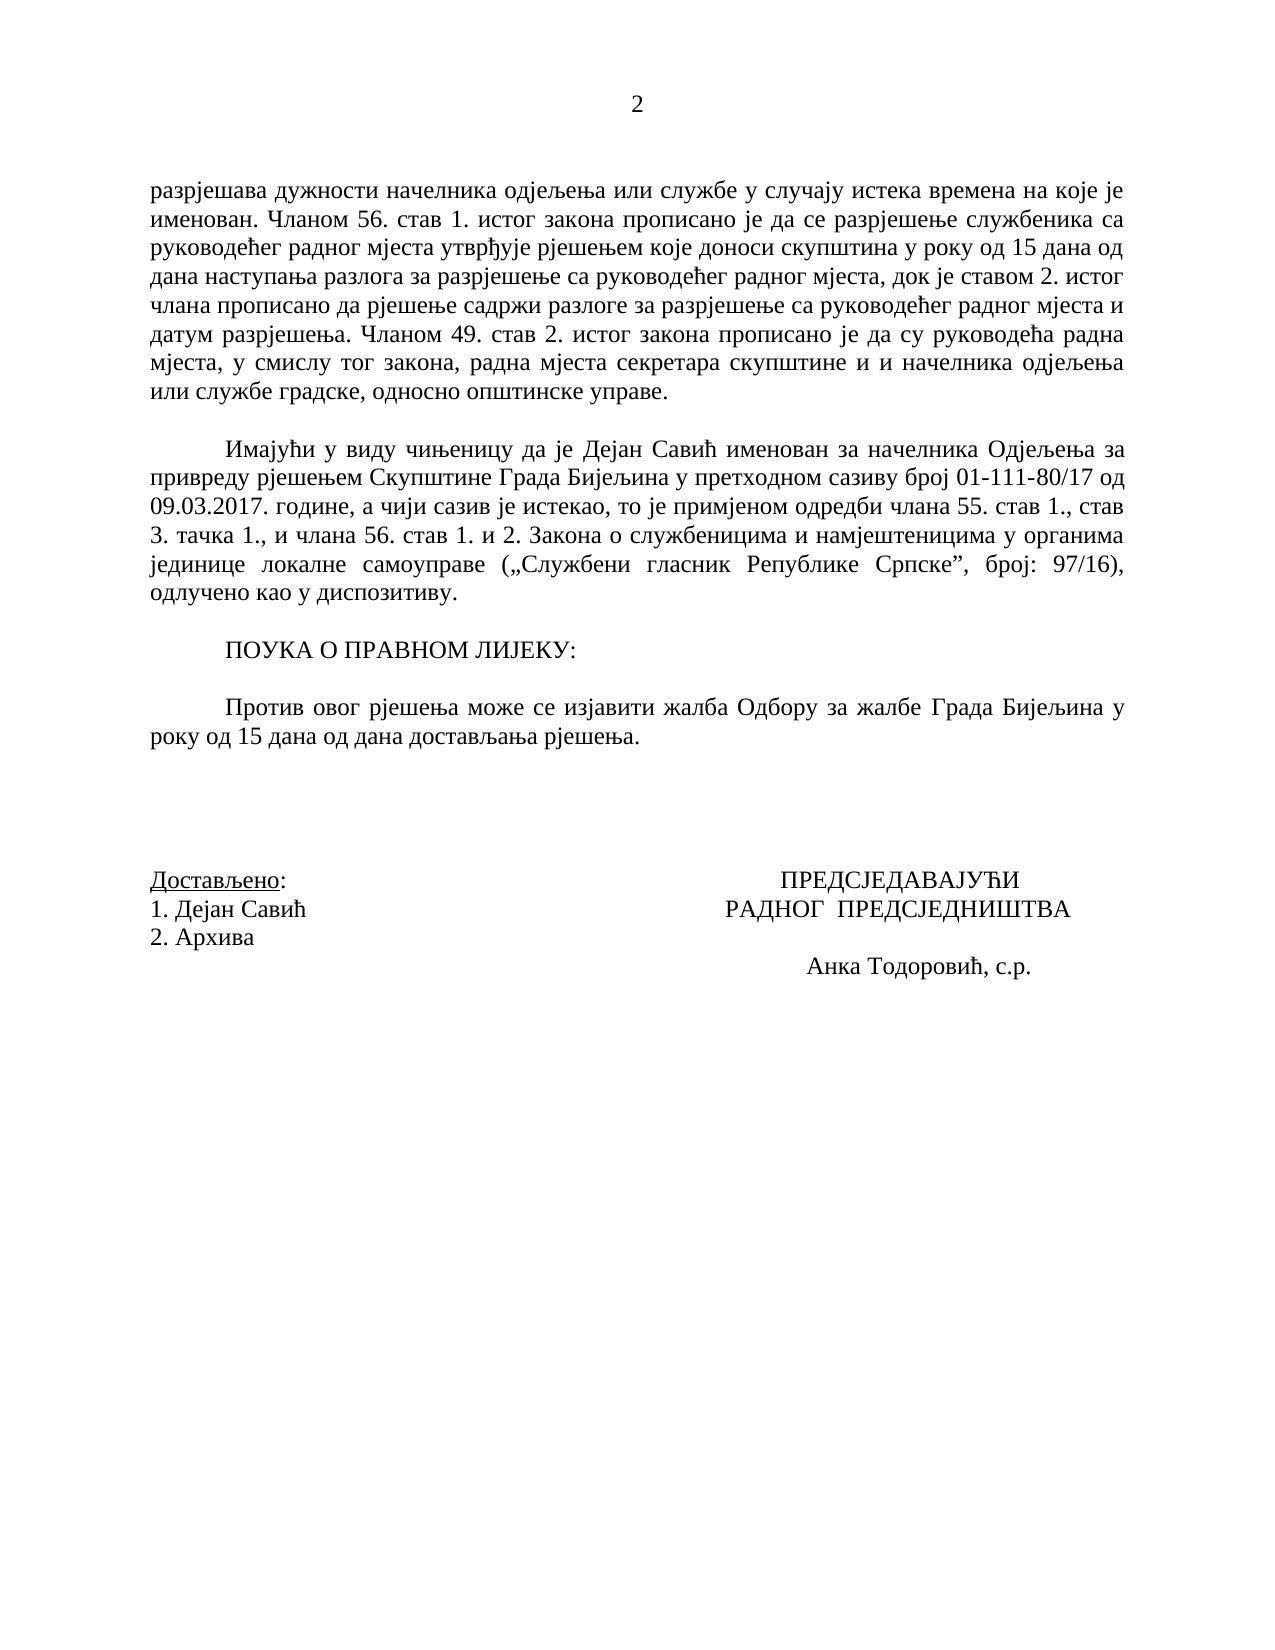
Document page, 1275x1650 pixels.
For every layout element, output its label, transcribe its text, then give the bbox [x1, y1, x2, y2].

text Против овог рјешења може се изјавити жалба Одбору за жалбе Града Бијељина у року од 15 дана од дана достављања рјешења. [150, 692, 1125, 750]
text 2. Архива [150, 922, 1125, 951]
text Анка Тодоровић, с.р. [150, 951, 1125, 980]
text разрјешава дужности начелника одјељења или службе у случају истека времена на које је именован. Чланом 56. став 1. истог закона прописано је да се разрјешење службеника са руководећег радног мјеста утврђује рјешењем које доноси скупштина у року од 15 дана од дана наступања разлога за разрјешење са руководећег радног мјеста, док је ставом 2. истог члана прописано да рјешење садржи разлоге за разрјешење са руководећег радног мјеста и датум разрјешења. Чланом 49. став 2. истог закона прописано је да су руководећа радна мјеста, у смислу тог закона, радна мјеста секретара скупштине и и начелника одјељења или службе градске, односно општинске управе. [150, 175, 1125, 405]
text 1. Дејан Савић РАДНОГ ПРЕДСЈЕДНИШТВА [150, 894, 1125, 922]
text 2 [150, 89, 1125, 117]
text Имајући у виду чињеницу да је Дејан Савић именован за начелника Одјељења за привреду рјешењем Скупштине Града Бијељина у претходном сазиву број 01-111-80/17 од 09.03.2017. године, а чији сазив је истекао, то је примјеном одредби члана 55. став 1., став 3. тачка 1., и члана 56. став 1. и 2. Закона о службеницима и намјештеницима у органима јединице локалне самоуправе („Службени гласник Републике Српске”, број: 97/16), одлучено као у диспозитиву. [150, 434, 1125, 606]
text ПОУКА О ПРАВНОМ ЛИЈЕКУ: [150, 635, 1125, 664]
text Достављено: ПРЕДСЈЕДАВАЈУЋИ [150, 865, 1125, 894]
